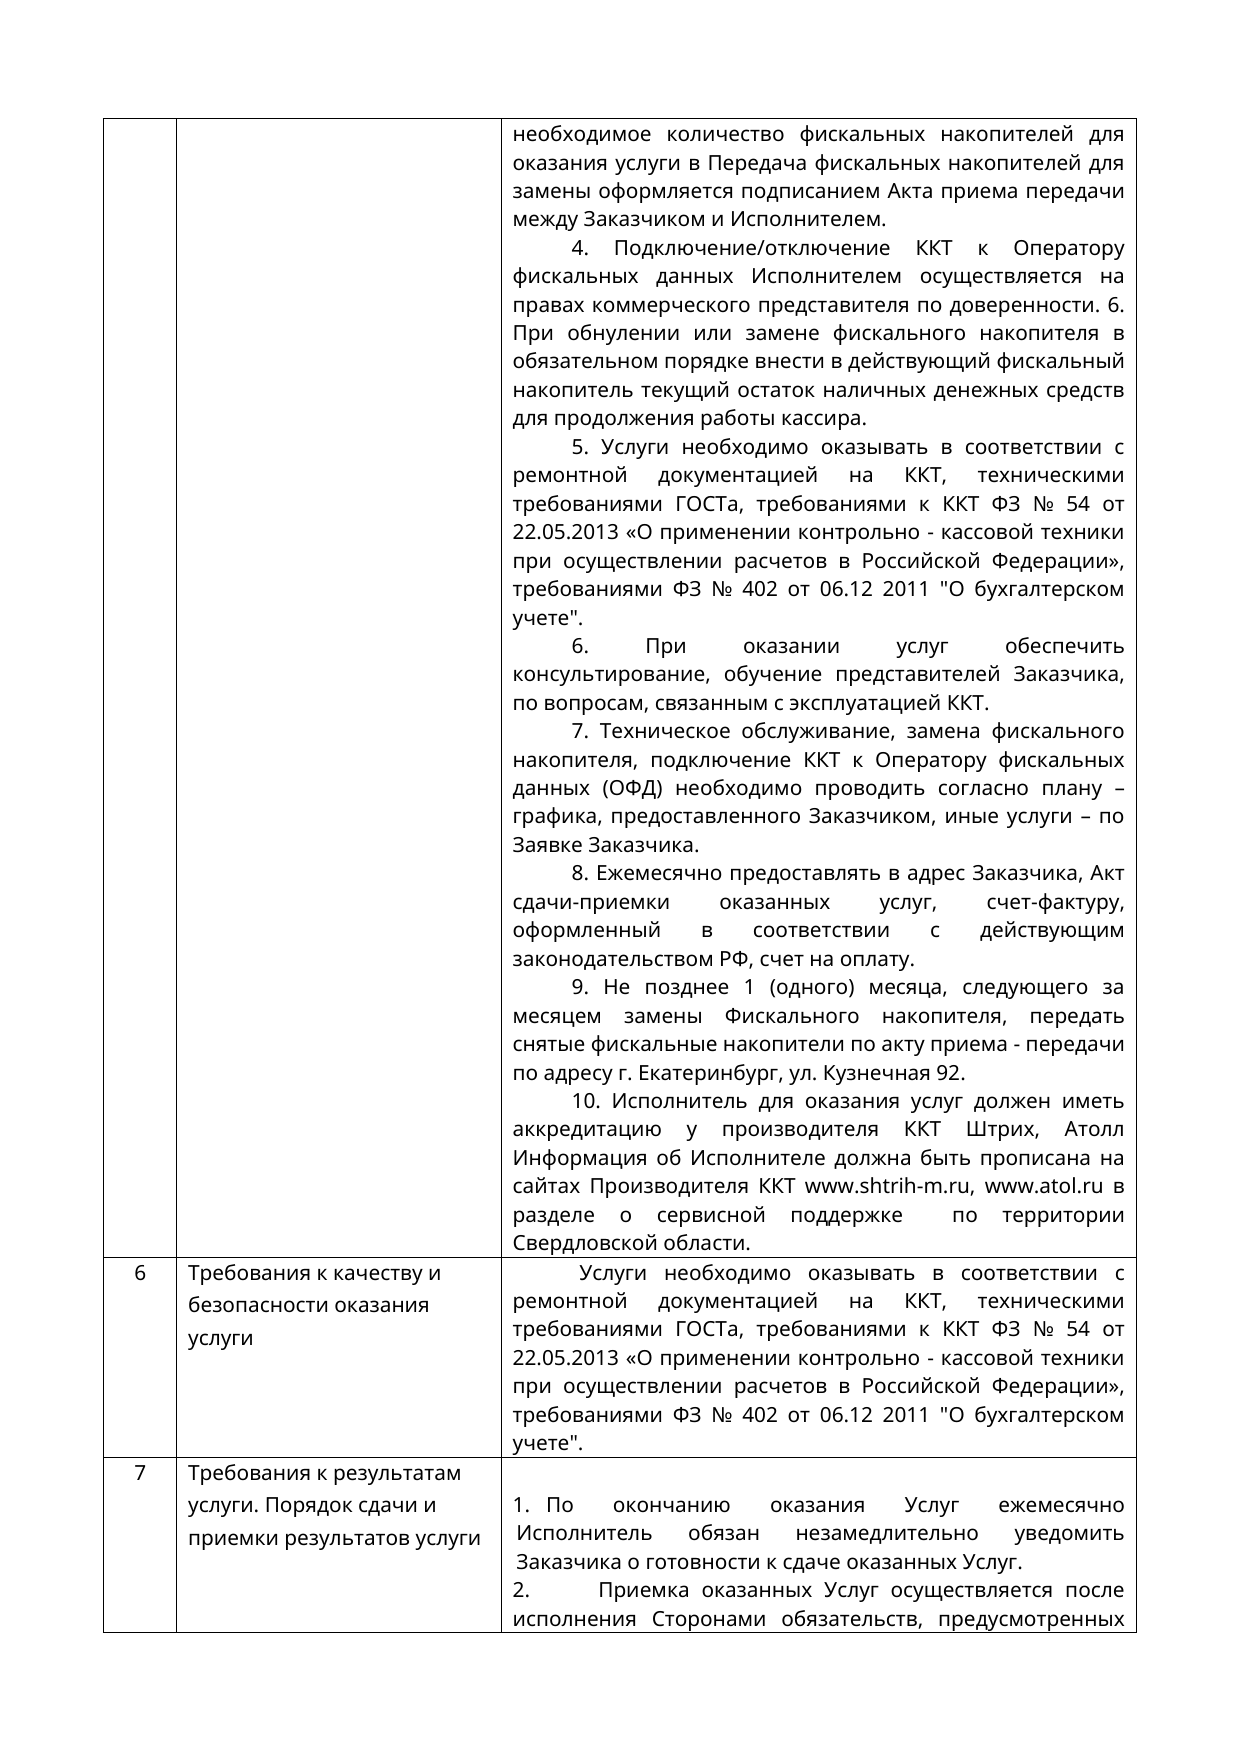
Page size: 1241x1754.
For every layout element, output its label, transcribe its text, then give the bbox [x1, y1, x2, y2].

table_cell 7 [104, 1458, 176, 1632]
table_cell Требования к качеству и безопасности оказания услуги [177, 1258, 501, 1457]
table_cell 5 [104, 119, 176, 1257]
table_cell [177, 1458, 501, 1632]
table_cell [502, 119, 1136, 1257]
table_cell 6 [104, 1258, 176, 1457]
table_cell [177, 119, 501, 1257]
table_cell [502, 1458, 1136, 1632]
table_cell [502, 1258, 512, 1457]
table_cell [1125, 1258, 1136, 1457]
